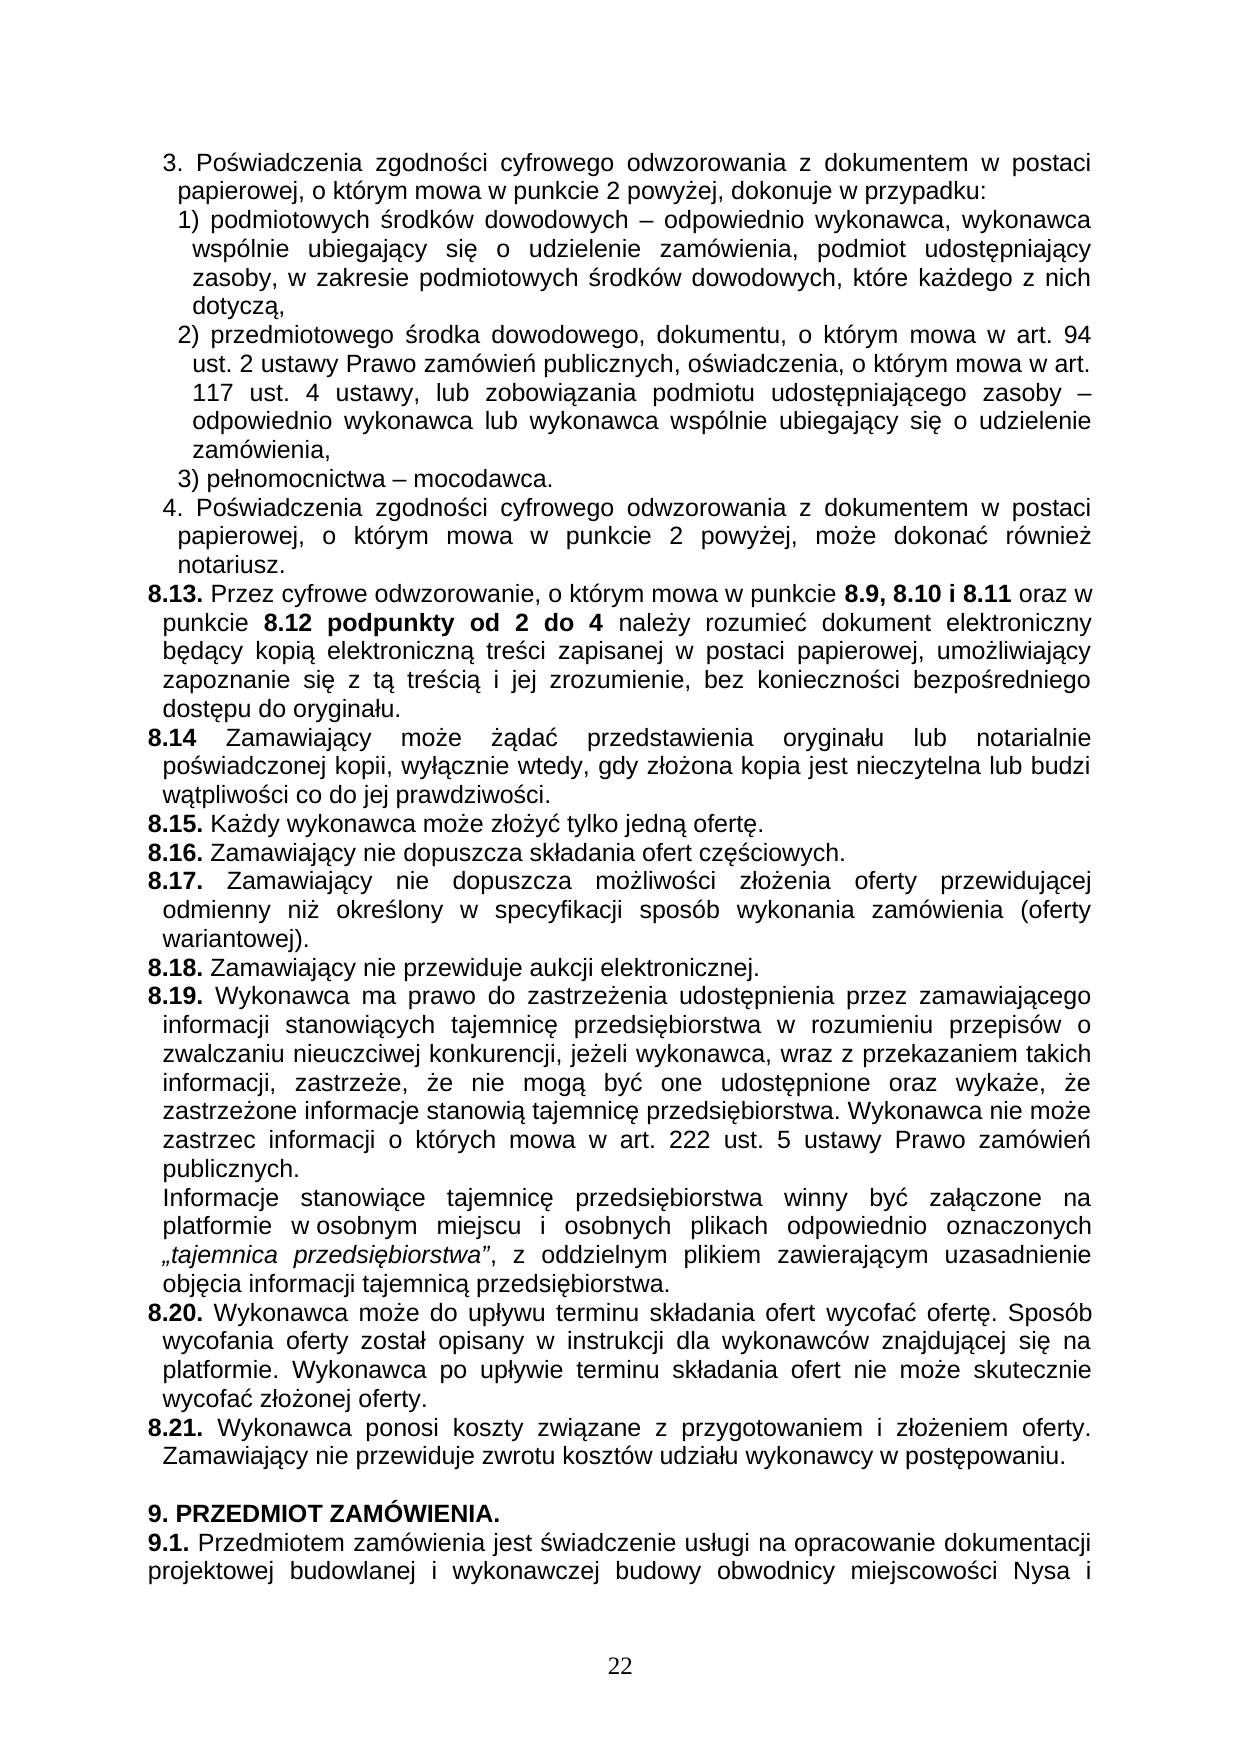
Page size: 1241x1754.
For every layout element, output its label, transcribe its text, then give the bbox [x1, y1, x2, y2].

text 3) pełnomocnictwa – mocodawca. [177, 464, 1093, 493]
text 8.16. Zamawiający nie dopuszcza składania ofert częściowych. [148, 838, 1093, 866]
text 8.14 Zamawiający może żądać przedstawienia oryginału lub notarialnie poświadczonej kopii, wyłącznie wtedy, gdy złożona kopia jest nieczytelna lub budzi wątpliwości co do jej prawdziwości. [148, 723, 1093, 809]
text 8.19. Wykonawca ma prawo do zastrzeżenia udostępnienia przez zamawiającego informacji stanowiących tajemnicę przedsiębiorstwa w rozumieniu przepisów o zwalczaniu nieuczciwej konkurencji, jeżeli wykonawca, wraz z przekazaniem takich informacji, zastrzeże, że nie mogą być one udostępnione oraz wykaże, że zastrzeżone informacje stanowią tajemnicę przedsiębiorstwa. Wykonawca nie może zastrzec informacji o których mowa w art. 222 ust. 5 ustawy Prawo zamówień publicznych. [148, 981, 1093, 1183]
text 1) podmiotowych środków dowodowych – odpowiednio wykonawca, wykonawca wspólnie ubiegający się o udzielenie zamówienia, podmiot udostępniający zasoby, w zakresie podmiotowych środków dowodowych, które każdego z nich dotyczą, [177, 205, 1093, 320]
text 3. Poświadczenia zgodności cyfrowego odwzorowania z dokumentem w postaci papierowej, o którym mowa w punkcie 2 powyżej, dokonuje w przypadku: [162, 148, 1093, 205]
text 8.20. Wykonawca może do upływu terminu składania ofert wycofać ofertę. Sposób wycofania oferty został opisany w instrukcji dla wykonawców znajdującej się na platformie. Wykonawca po upływie terminu składania ofert nie może skutecznie wycofać złożonej oferty. [148, 1298, 1093, 1413]
text 9. PRZEDMIOT ZAMÓWIENIA. [148, 1499, 1093, 1528]
text 8.17. Zamawiający nie dopuszcza możliwości złożenia oferty przewidującej odmienny niż określony w specyfikacji sposób wykonania zamówienia (oferty wariantowej). [148, 866, 1093, 953]
text 4. Poświadczenia zgodności cyfrowego odwzorowania z dokumentem w postaci papierowej, o którym mowa w punkcie 2 powyżej, może dokonać również notariusz. [162, 493, 1093, 579]
text 8.21. Wykonawca ponosi koszty związane z przygotowaniem i złożeniem oferty. Zamawiający nie przewiduje zwrotu kosztów udziału wykonawcy w postępowaniu. [148, 1413, 1093, 1470]
text 8.13. Przez cyfrowe odwzorowanie, o którym mowa w punkcie 8.9, 8.10 i 8.11 oraz w punkcie 8.12 podpunkty od 2 do 4 należy rozumieć dokument elektroniczny będący kopią elektroniczną treści zapisanej w postaci papierowej, umożliwiający zapoznanie się z tą treścią i jej zrozumienie, bez konieczności bezpośredniego dostępu do oryginału. [148, 579, 1093, 723]
text 8.15. Każdy wykonawca może złożyć tylko jedną ofertę. [148, 809, 1093, 838]
text 8.18. Zamawiający nie przewiduje aukcji elektronicznej. [148, 953, 1093, 981]
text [148, 1528, 1093, 1585]
text Informacje stanowiące tajemnicę przedsiębiorstwa winny być załączone na platformie w osobnym miejscu i osobnych plikach odpowiednio oznaczonych „tajemnica przedsiębiorstwa”, z oddzielnym plikiem zawierającym uzasadnienie objęcia informacji tajemnicą przedsiębiorstwa. [162, 1183, 1093, 1298]
text 2) przedmiotowego środka dowodowego, dokumentu, o którym mowa w art. 94 ust. 2 ustawy Prawo zamówień publicznych, oświadczenia, o którym mowa w art. 117 ust. 4 ustawy, lub zobowiązania podmiotu udostępniającego zasoby – odpowiednio wykonawca lub wykonawca wspólnie ubiegający się o udzielenie zamówienia, [177, 320, 1093, 464]
